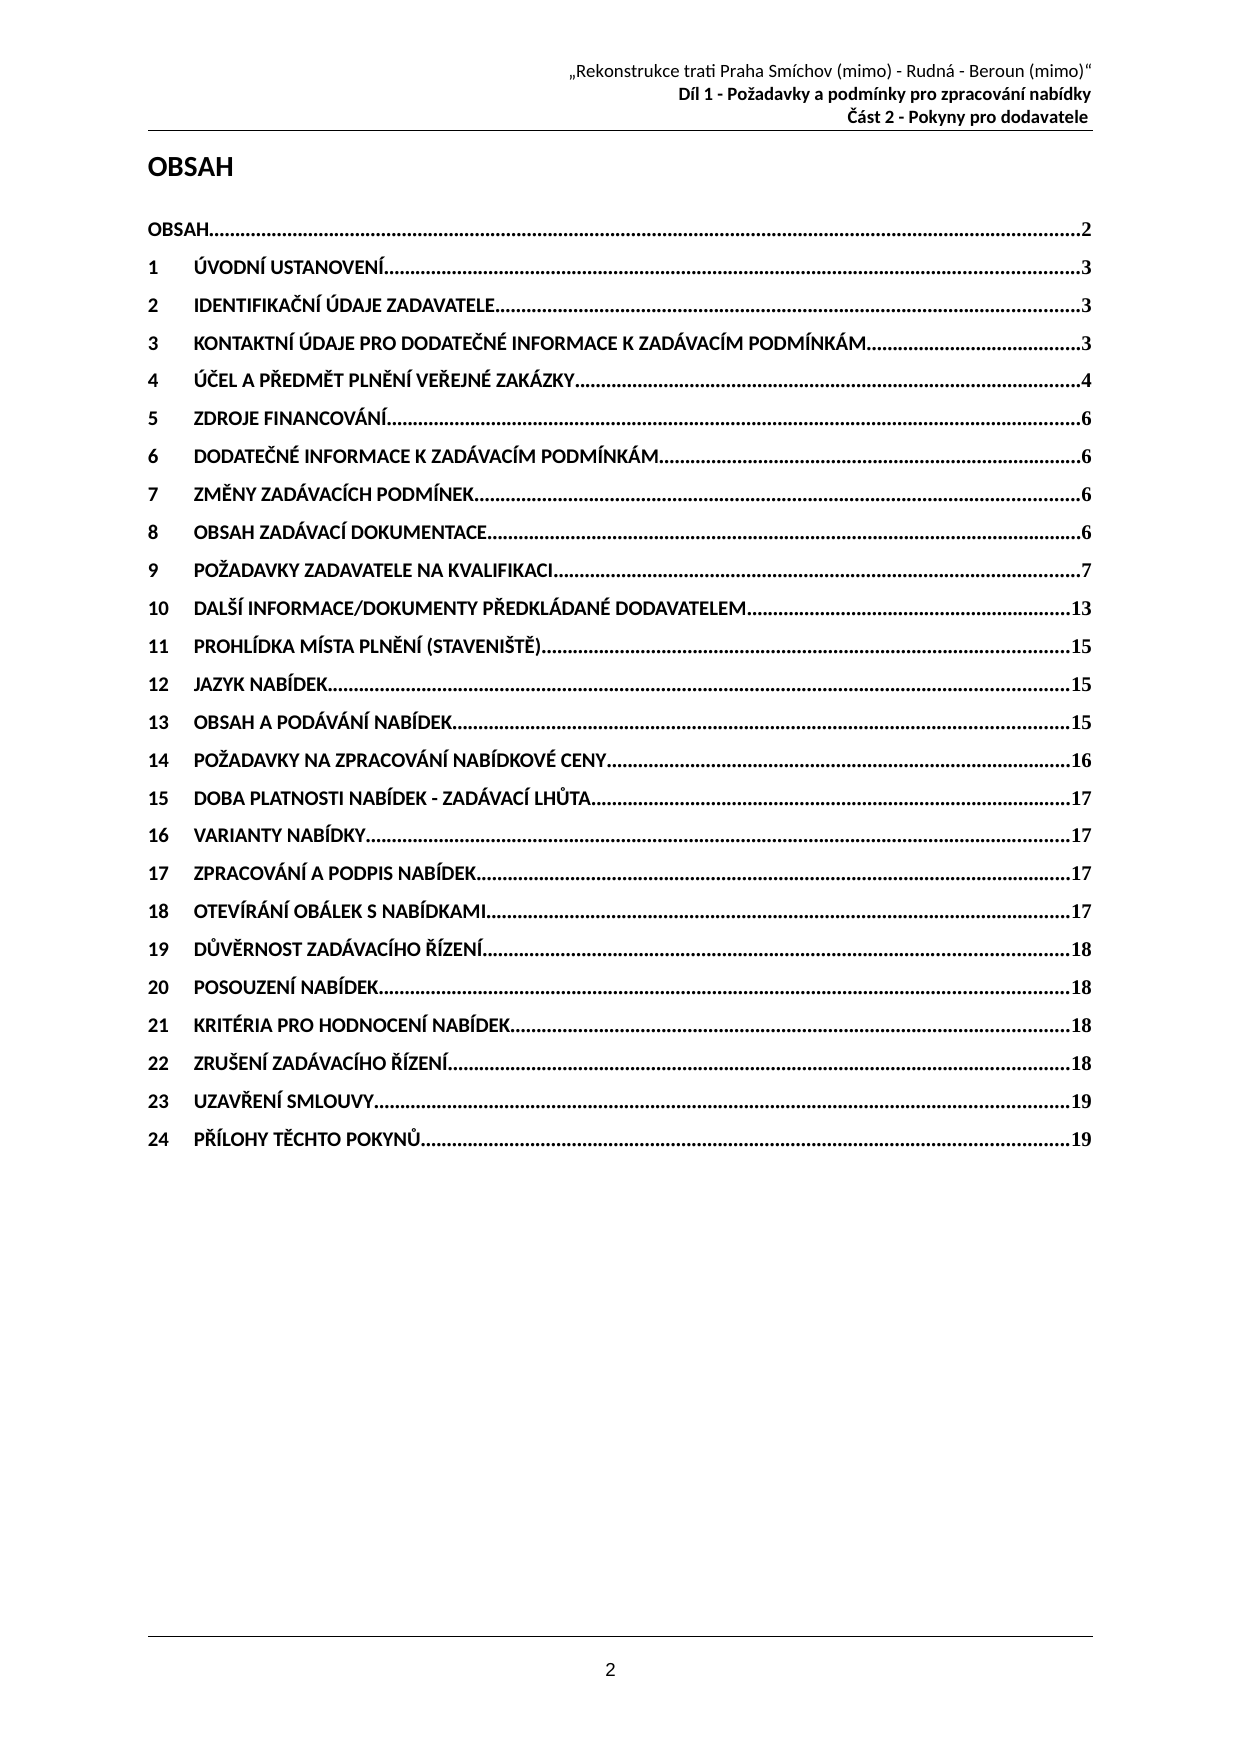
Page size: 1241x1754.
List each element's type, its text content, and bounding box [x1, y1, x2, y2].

text 8 OBSAH ZADÁVACÍ DOKUMENTACE 6 [148, 519, 1093, 545]
text 7 ZMĚNY ZADÁVACÍCH PODMÍNEK 6 [148, 481, 1093, 507]
text 10 DALŠÍ INFORMACE/DOKUMENTY PŘEDKLÁDANÉ DODAVATELEM 13 [148, 595, 1093, 621]
text 13 OBSAH A PODÁVÁNÍ NABÍDEK 15 [148, 709, 1093, 734]
text 21 KRITÉRIA PRO HODNOCENÍ NABÍDEK 18 [148, 1012, 1093, 1038]
text 5 ZDROJE FINANCOVÁNÍ 6 [148, 406, 1093, 431]
text 4 ÚČEL A PŘEDMĚT PLNĚNÍ VEŘEJNÉ ZAKÁZKY 4 [148, 368, 1093, 393]
text 12 JAZYK NABÍDEK 15 [148, 671, 1093, 696]
text 14 POŽADAVKY NA ZPRACOVÁNÍ NABÍDKOVÉ CENY 16 [148, 747, 1093, 772]
text 11 PROHLÍDKA MÍSTA PLNĚNÍ (STAVENIŠTĚ) 15 [148, 633, 1093, 658]
text OBSAH 2 [148, 216, 1093, 241]
text 6 DODATEČNÉ INFORMACE K ZADÁVACÍM PODMÍNKÁM 6 [148, 443, 1093, 469]
text 15 DOBA PLATNOSTI NABÍDEK - ZADÁVACÍ LHŮTA 17 [148, 785, 1093, 810]
text 18 OTEVÍRÁNÍ OBÁLEK S NABÍDKAMI 17 [148, 898, 1093, 924]
text 20 POSOUZENÍ NABÍDEK 18 [148, 974, 1093, 1000]
text 2 Identifikační údaje zadavatele 3 [148, 292, 1093, 317]
text 1 ÚVODNÍ USTANOVENÍ 3 [148, 254, 1093, 279]
text 19 DŮVĚRNOST ZADÁVACÍHO ŘÍZENÍ 18 [148, 936, 1093, 962]
text OBSAH [148, 148, 1093, 183]
text 23 UZAVŘENÍ SMLOUVY 19 [148, 1088, 1093, 1113]
text 24 PŘÍLOHY TĚCHTO POKYNŮ 19 [148, 1126, 1093, 1151]
text 22 ZRUŠENÍ ZADÁVACÍHO ŘÍZENÍ 18 [148, 1050, 1093, 1076]
text 3 Kontaktní údaje pro dodatečné informace k zadávacím podmínkám 3 [148, 330, 1093, 355]
text 16 VARIANTY NABÍDKY 17 [148, 823, 1093, 848]
text 9 POŽADAVKY ZADAVATELE NA KVALIFIKACI 7 [148, 557, 1093, 583]
text 17 ZPRACOVÁNÍ A PODPIS NABÍDEK 17 [148, 861, 1093, 886]
